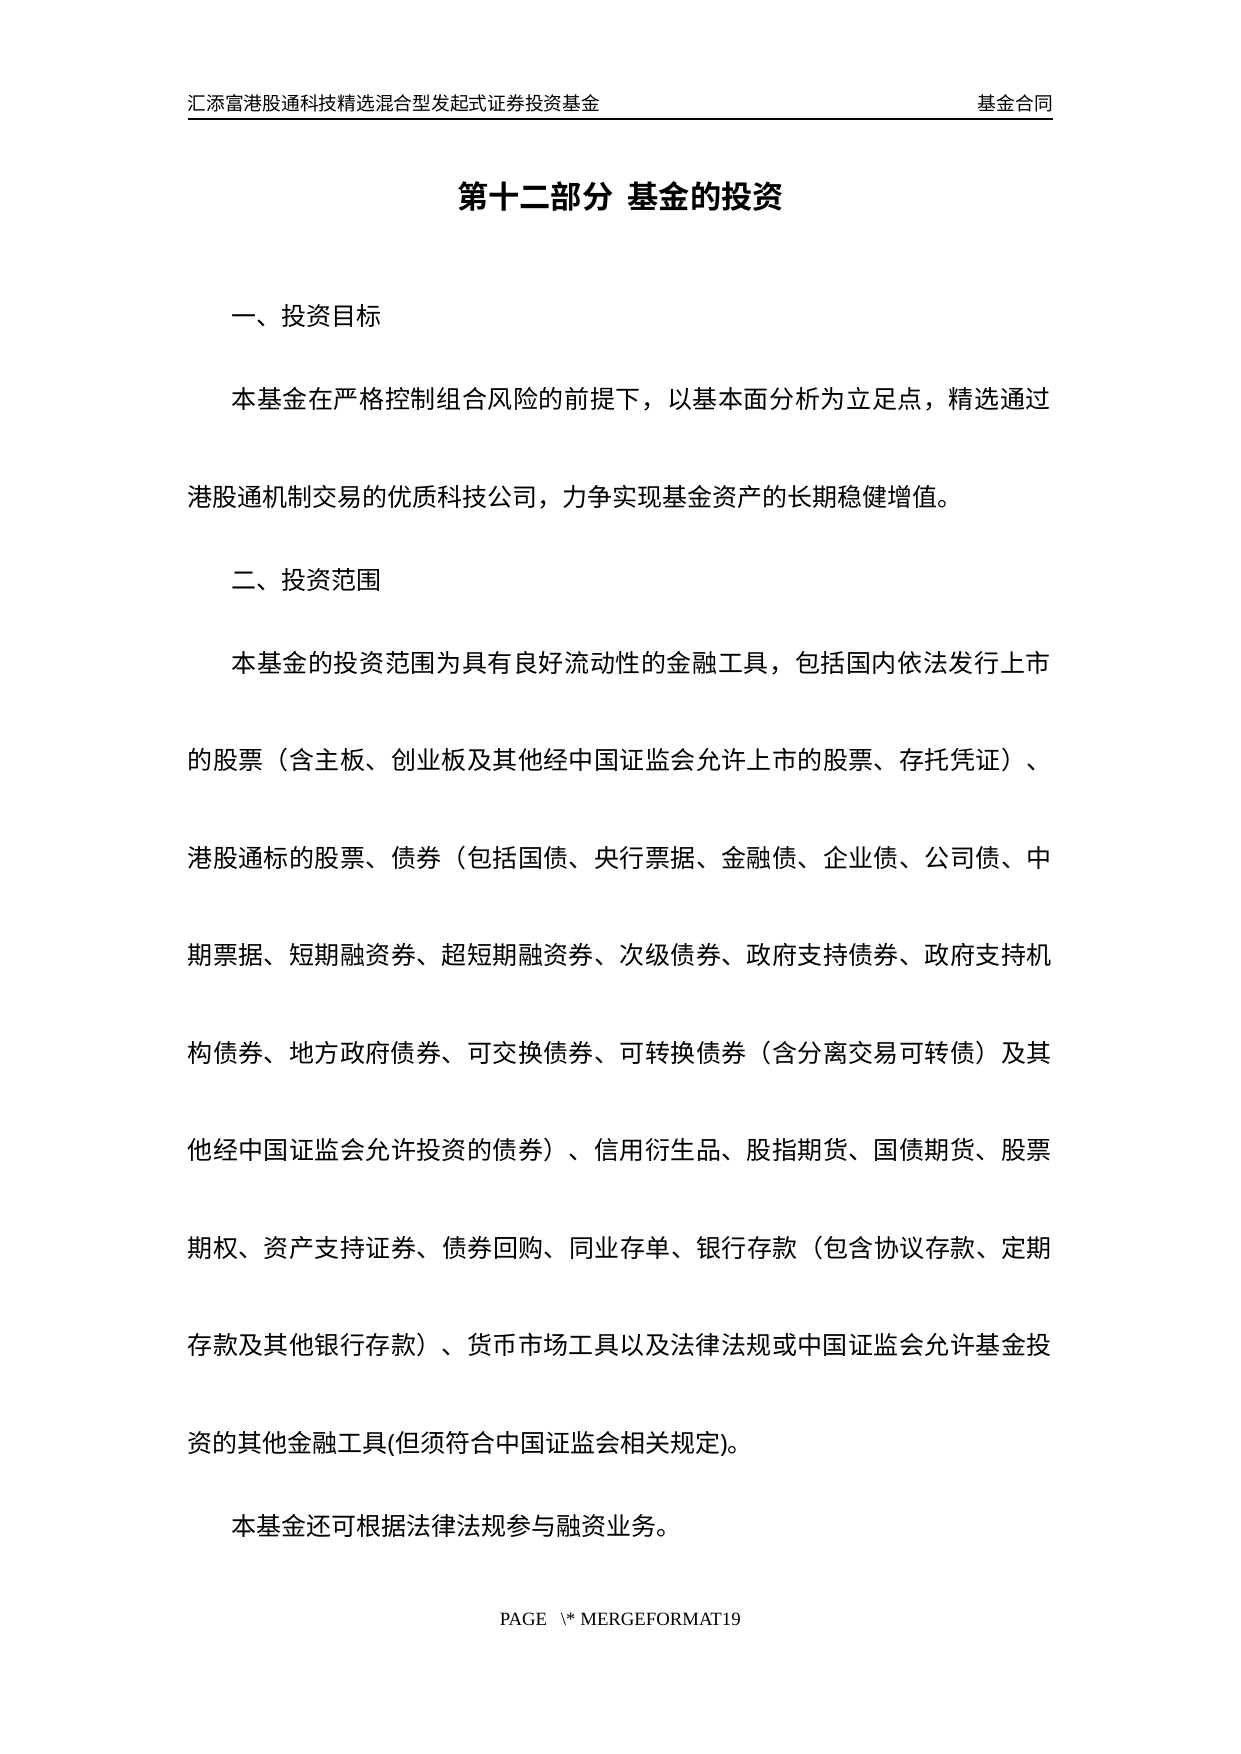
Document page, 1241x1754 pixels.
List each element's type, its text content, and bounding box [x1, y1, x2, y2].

text 一、投资目标 [187, 282, 1053, 347]
text 本基金的投资范围为具有良好流动性的金融工具，包括国内依法发行上市的股票（含主板、创业板及其他经中国证监会允许上市的股票、存托凭证）、港股通标的股票、债券（包括国债、央行票据、金融债、企业债、公司债、中期票据、短期融资券、超短期融资券、次级债券、政府支持债券、政府支持机构债券、地方政府债券、可交换债券、可转换债券（含分离交易可转债）及其他经中国证监会允许投资的债券）、信用衍生品、股指期货、国债期货、股票期权、资产支持证券、债券回购、同业存单、银行存款（包含协议存款、定期存款及其他银行存款）、货币市场工具以及法律法规或中国证监会允许基金投资的其他金融工具(但须符合中国证监会相关规定)。 [187, 629, 1053, 1474]
subtitle 第十二部分 基金的投资 [187, 162, 1053, 227]
text 本基金在严格控制组合风险的前提下，以基本面分析为立足点，精选通过港股通机制交易的优质科技公司，力争实现基金资产的长期稳健增值。 [187, 365, 1053, 528]
text 本基金还可根据法律法规参与融资业务。 [187, 1492, 1053, 1557]
text 二、投资范围 [187, 546, 1053, 611]
